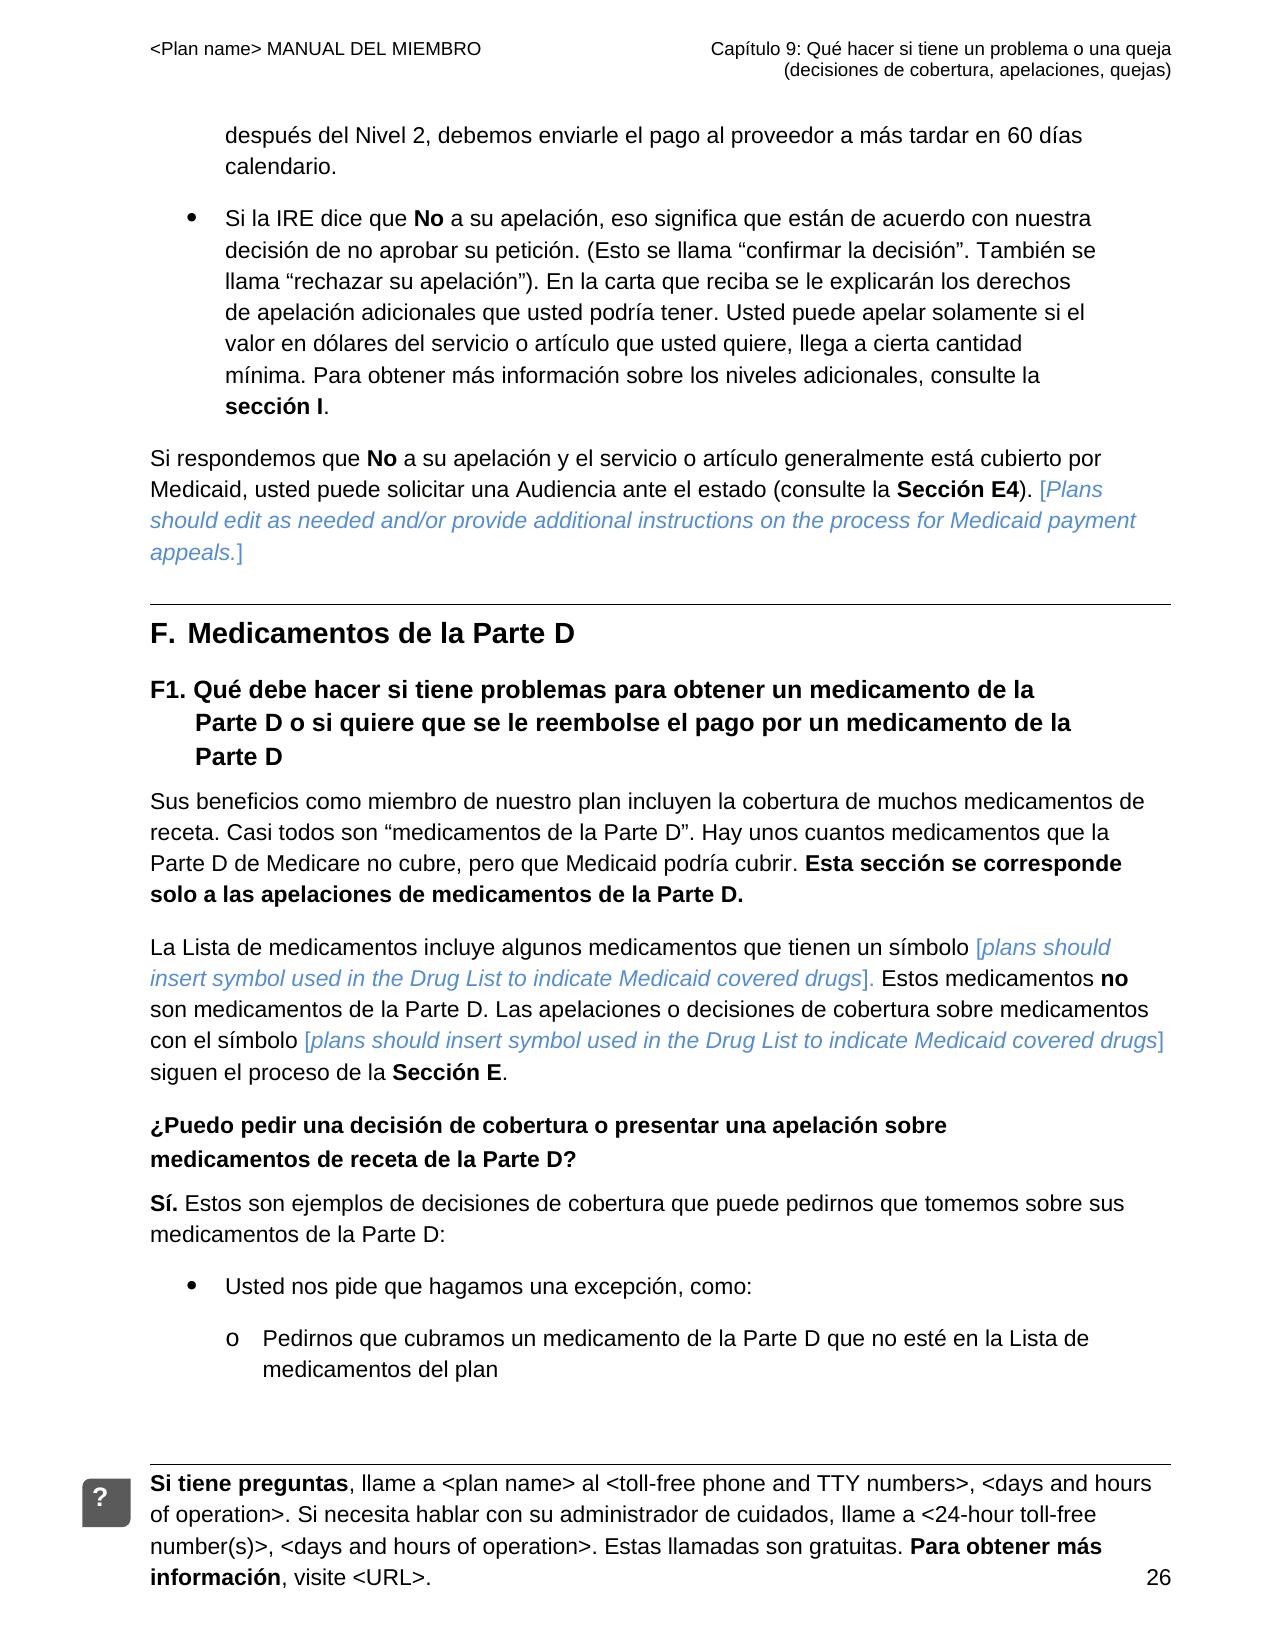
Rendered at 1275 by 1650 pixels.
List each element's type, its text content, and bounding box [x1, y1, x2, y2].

subtitle Medicamentos de la Parte D [150, 605, 1171, 651]
list Si la IRE dice que No a su apelación, eso significa que están de acuerdo con nuestra decisión de no aprobar su petición. (Esto se llama “confirmar la decisión”. También se llama “rechazar su apelación”). En la carta que reciba se le explicarán los derechos de apelación adicionales que usted podría tener. Usted puede apelar solamente si el valor en dólares del servicio o artículo que usted quiere, llega a cierta cantidad mínima. Para obtener más información sobre los niveles adicionales, consulte la sección I. [187, 202, 1096, 421]
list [187, 118, 1096, 181]
text Sus beneficios como miembro de nuestro plan incluyen la cobertura de muchos medicamentos de receta. Casi todos son “medicamentos de la Parte D”. Hay unos cuantos medicamentos que la Parte D de Medicare no cubre, pero que Medicaid podría cubrir. Esta sección se corresponde solo a las apelaciones de medicamentos de la Parte D. [150, 784, 1171, 909]
subtitle F1. Qué debe hacer si tiene problemas para obtener un medicamento de la Parte D o si quiere que se le reembolse el pago por un medicamento de la Parte D [150, 672, 1096, 772]
list Pedirnos que cubramos un medicamento de la Parte D que no esté en la Lista de medicamentos del plan [225, 1322, 1171, 1384]
text Sí. Estos son ejemplos de decisiones de cobertura que puede pedirnos que tomemos sobre sus medicamentos de la Parte D: [150, 1186, 1171, 1249]
text Si respondemos que No a su apelación y el servicio o artículo generalmente está cubierto por Medicaid, usted puede solicitar una Audiencia ante el estado (consulte la Sección E4). [Plans should edit as needed and/or provide additional instructions on the process for Medicaid payment appeals.] [150, 441, 1171, 566]
text La Lista de medicamentos incluye algunos medicamentos que tienen un símbolo [plans should insert symbol used in the Drug List to indicate Medicaid covered drugs]. Estos medicamentos no son medicamentos de la Parte D. Las apelaciones o decisiones de cobertura sobre medicamentos con el símbolo [plans should insert symbol used in the Drug List to indicate Medicaid covered drugs] siguen el proceso de la Sección E. [150, 930, 1171, 1086]
list Usted nos pide que hagamos una excepción, como: [187, 1269, 1096, 1301]
subtitle ¿Puedo pedir una decisión de cobertura o presentar una apelación sobre medicamentos de receta de la Parte D? [150, 1107, 1096, 1174]
